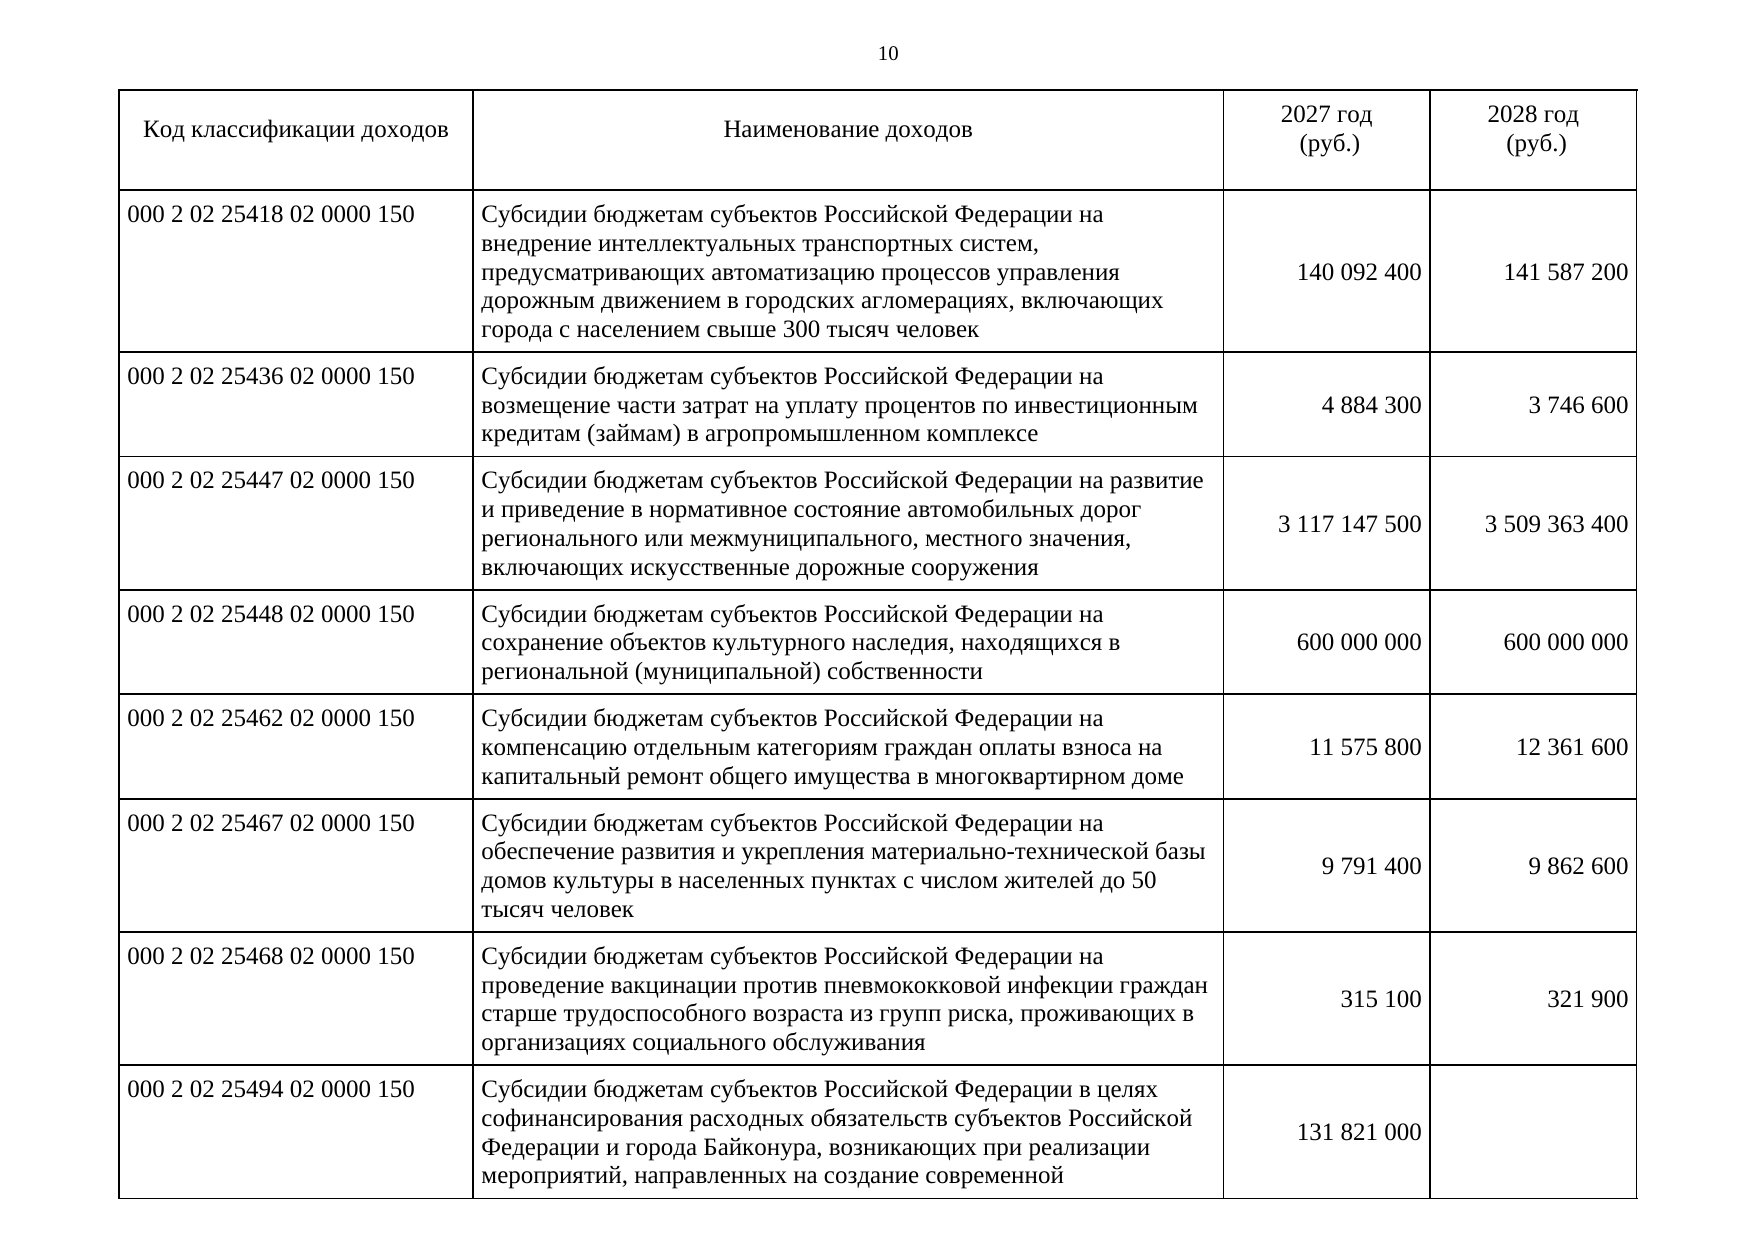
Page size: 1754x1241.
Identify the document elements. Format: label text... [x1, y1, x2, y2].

table_cell 000 2 02 25436 02 0000 150 [120, 353, 472, 456]
table_cell 315 100 [1224, 933, 1429, 1064]
table_cell Субсидии бюджетам субъектов Российской Федерации на сохранение объектов культурного наследия, находящихся в региональной (муниципальной) собственности [474, 591, 1223, 693]
table_header Наименование доходов [474, 91, 1223, 189]
table_cell 141 587 200 [1431, 191, 1636, 351]
table_cell 131 821 000 [1224, 1066, 1429, 1197]
table_cell 000 2 02 25447 02 0000 150 [120, 457, 472, 589]
table_cell Субсидии бюджетам субъектов Российской Федерации на проведение вакцинации против пневмококковой инфекции граждан старше трудоспособного возраста из групп риска, проживающих в организациях социального обслуживания [474, 933, 1223, 1064]
table_cell 000 2 02 25448 02 0000 150 [120, 591, 472, 693]
table_cell 321 900 [1431, 933, 1636, 1064]
table_cell 000 2 02 25467 02 0000 150 [120, 800, 472, 931]
table_cell Субсидии бюджетам субъектов Российской Федерации на развитие и приведение в нормативное состояние автомобильных дорог регионального или межмуниципального, местного значения, включающих искусственные дорожные сооружения [474, 457, 1223, 589]
table_cell Субсидии бюджетам субъектов Российской Федерации на внедрение интеллектуальных транспортных систем, предусматривающих автоматизацию процессов управления дорожным движением в городских агломерациях, включающих города с населением свыше 300 тысяч человек [474, 191, 1223, 351]
table_cell Субсидии бюджетам субъектов Российской Федерации на обеспечение развития и укрепления материально-технической базы домов культуры в населенных пунктах с числом жителей до 50 тысяч человек [474, 800, 1223, 931]
table_cell 600 000 000 [1224, 591, 1429, 693]
table_cell Субсидии бюджетам субъектов Российской Федерации на компенсацию отдельным категориям граждан оплаты взноса на капитальный ремонт общего имущества в многоквартирном доме [474, 695, 1223, 798]
table_cell 140 092 400 [1224, 191, 1429, 351]
table_cell 000 2 02 25418 02 0000 150 [120, 191, 472, 351]
table_header 2027 год (руб.) [1224, 91, 1429, 189]
table_cell 9 862 600 [1431, 800, 1636, 931]
table_cell 9 791 400 [1224, 800, 1429, 931]
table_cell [474, 1066, 1223, 1197]
table_cell 4 884 300 [1224, 353, 1429, 456]
table_cell 000 2 02 25494 02 0000 150 [120, 1066, 472, 1197]
table_cell 12 361 600 [1431, 695, 1636, 798]
table_cell 3 117 147 500 [1224, 457, 1429, 589]
table_cell 600 000 000 [1431, 591, 1636, 693]
table_header Код классификации доходов [120, 91, 472, 189]
table_cell 11 575 800 [1224, 695, 1429, 798]
table_cell Субсидии бюджетам субъектов Российской Федерации на возмещение части затрат на уплату процентов по инвестиционным кредитам (займам) в агропромышленном комплексе [474, 353, 1223, 456]
table_cell 000 2 02 25468 02 0000 150 [120, 933, 472, 1064]
table_cell 000 2 02 25462 02 0000 150 [120, 695, 472, 798]
table_cell [1431, 1066, 1636, 1197]
table_cell 3 746 600 [1431, 353, 1636, 456]
table_header 2028 год (руб.) [1431, 91, 1636, 189]
table_cell 3 509 363 400 [1431, 457, 1636, 589]
